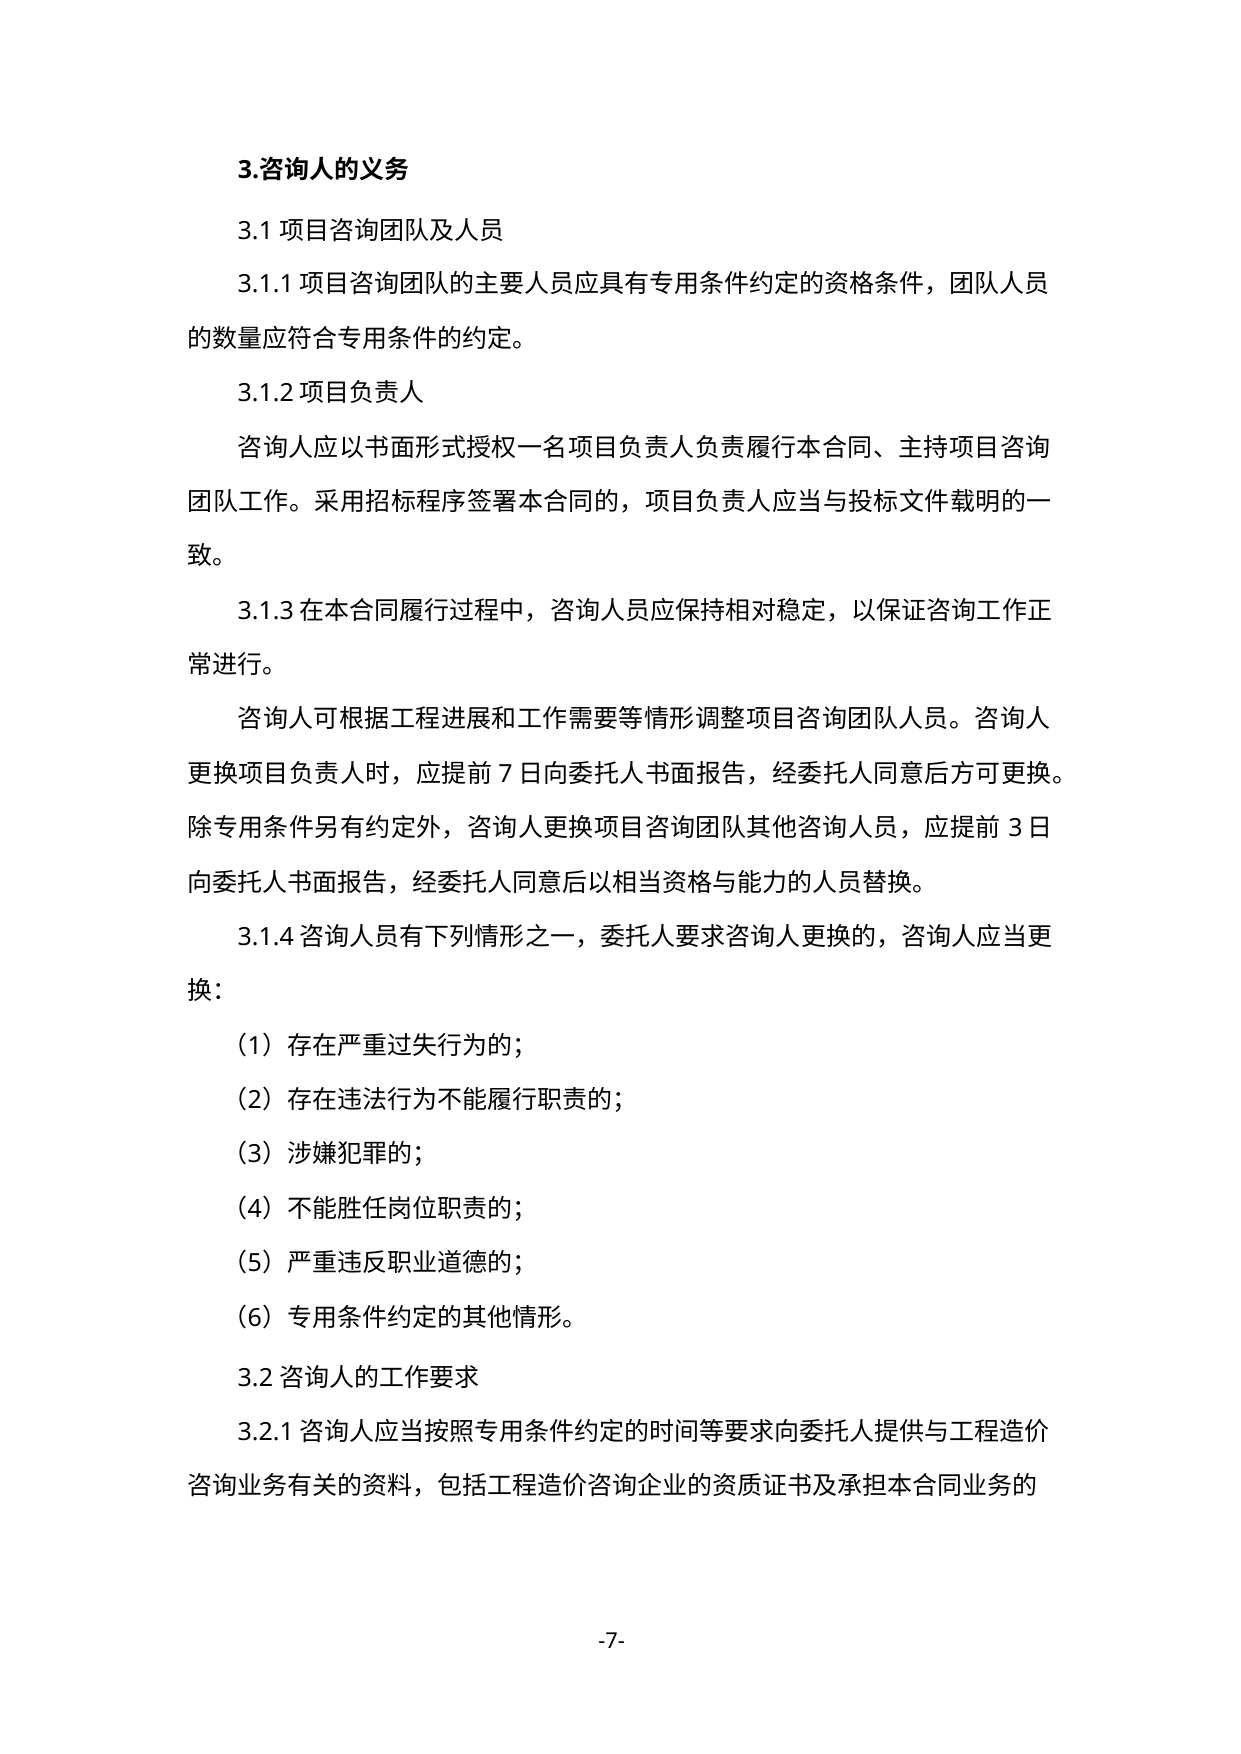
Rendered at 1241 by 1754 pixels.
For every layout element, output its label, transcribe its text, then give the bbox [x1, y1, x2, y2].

text （2）存在违法行为不能履行职责的； [187, 1079, 1053, 1116]
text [187, 1411, 1053, 1502]
text 3.1.1项目咨询团队的主要人员应具有专用条件约定的资格条件，团队人员的数量应符合专用条件的约定。 [187, 264, 1053, 354]
subtitle 3.2 咨询人的工作要求 [187, 1358, 1053, 1394]
text 咨询人可根据工程进展和工作需要等情形调整项目咨询团队人员。咨询人更换项目负责人时，应提前7日向委托人书面报告，经委托人同意后方可更换。除专用条件另有约定外，咨询人更换项目咨询团队其他咨询人员，应提前3日向委托人书面报告，经委托人同意后以相当资格与能力的人员替换。 [187, 699, 1053, 898]
text （6）专用条件约定的其他情形。 [187, 1297, 1053, 1333]
subtitle 3.1 项目咨询团队及人员 [187, 211, 1053, 247]
text （3）涉嫌犯罪的； [187, 1134, 1053, 1170]
text 咨询人应以书面形式授权一名项目负责人负责履行本合同、主持项目咨询团队工作。采用招标程序签署本合同的，项目负责人应当与投标文件载明的一致。 [187, 427, 1053, 572]
title 3.咨询人的义务 [187, 150, 1053, 186]
text 3.1.3在本合同履行过程中，咨询人员应保持相对稳定，以保证咨询工作正常进行。 [187, 590, 1053, 681]
text 3.1.2项目负责人 [187, 373, 1053, 409]
text （1）存在严重过失行为的； [187, 1025, 1053, 1061]
text （5）严重违反职业道德的； [187, 1243, 1053, 1279]
text （4）不能胜任岗位职责的； [187, 1188, 1053, 1224]
text 3.1.4咨询人员有下列情形之一，委托人要求咨询人更换的，咨询人应当更换： [187, 916, 1053, 1007]
